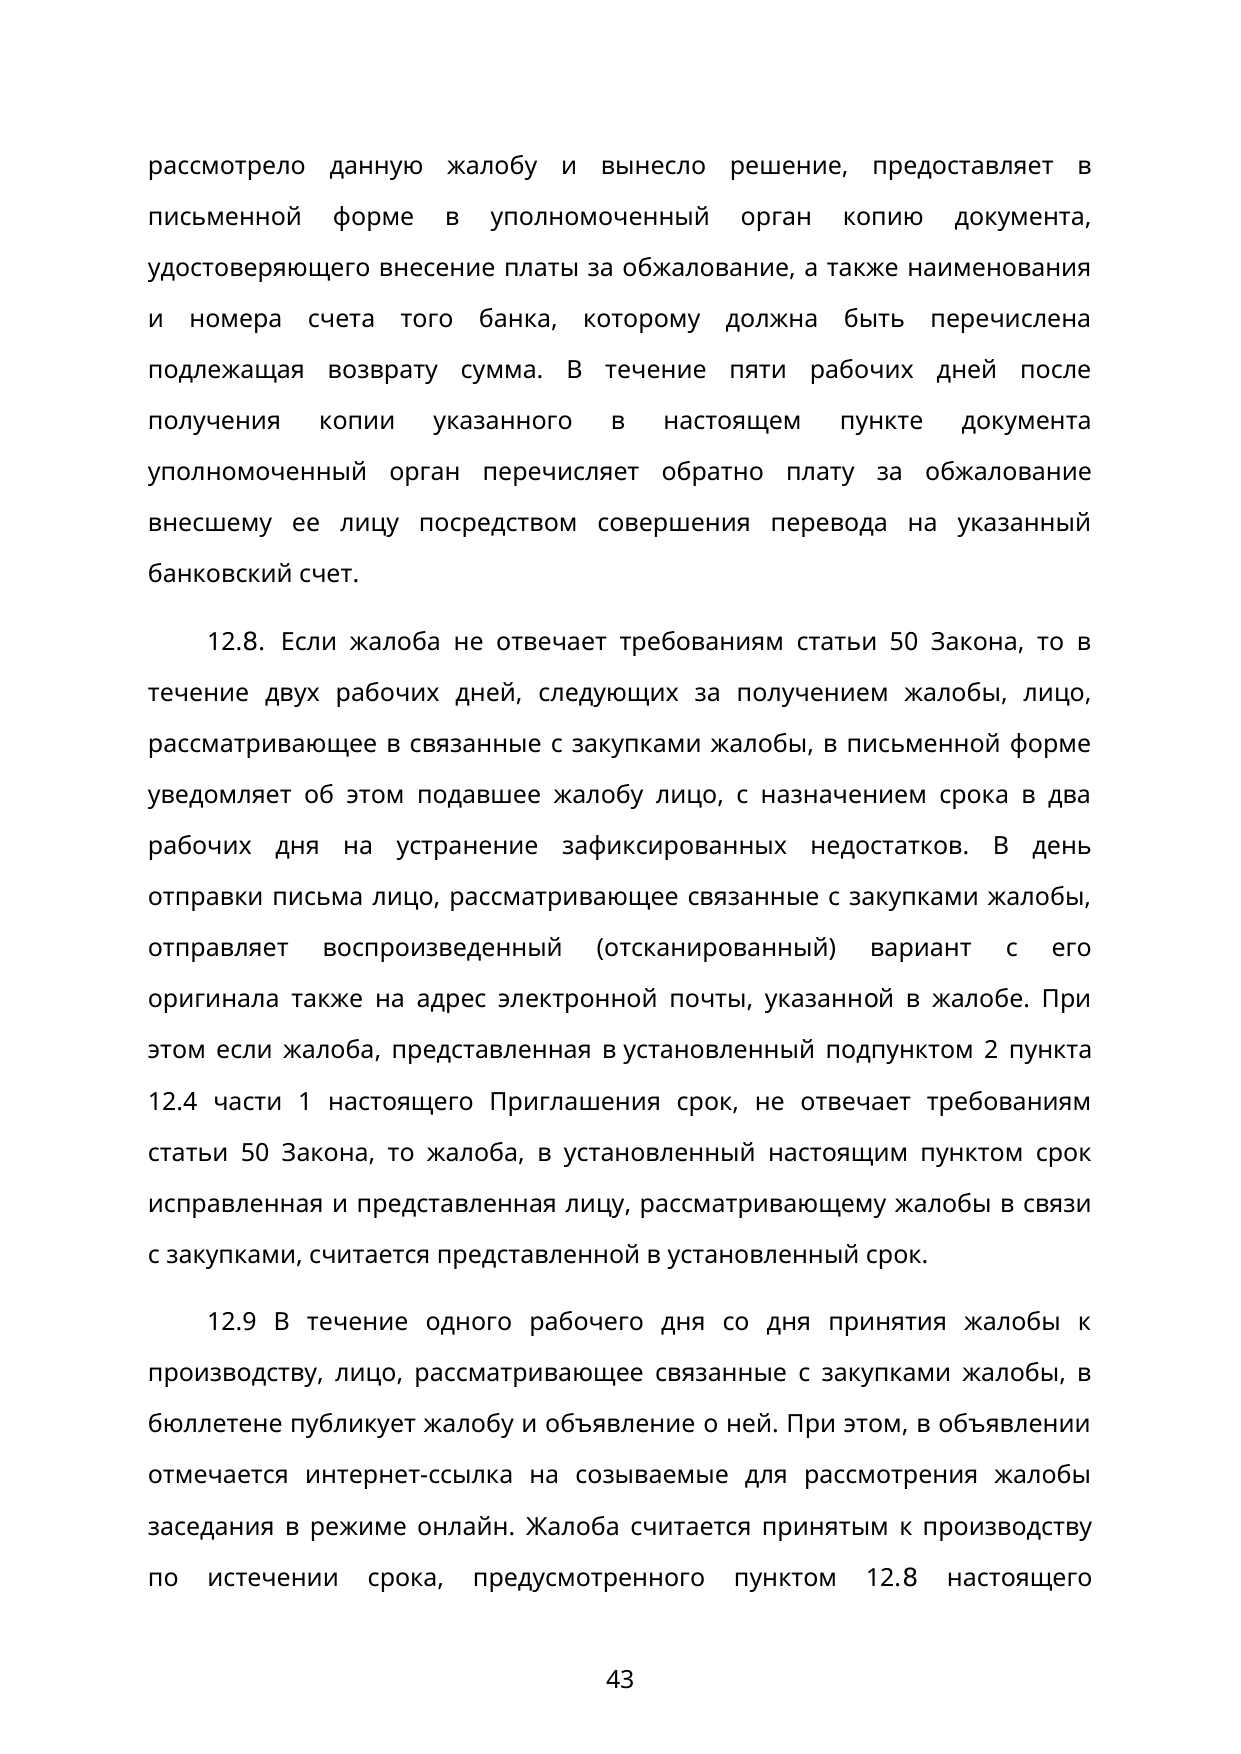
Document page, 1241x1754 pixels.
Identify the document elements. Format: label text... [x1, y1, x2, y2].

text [148, 1304, 1092, 1593]
text 12.8. Если жалоба не отвечает требованиям статьи 50 Закона, то в течение двух рабочих дней, следующих за получением жалобы, лицо, рассматривающее в связанные с закупками жалобы, в письменной форме уведомляет об этом подавшее жалобу лицо, с назначением срока в два рабочих дня на устранение зафиксированных недостатков. В день отправки письма лицо, рассматривающее связанные с закупками жалобы, отправляет воспроизведенный (отсканированный) вариант с его оригинала также на адрес электронной почты, указаннօй в жалобе. При этом если жалоба, представленная в установленный подпунктом 2 пункта 12.4 части 1 настоящего Приглашения срок, не отвечает требованиям статьи 50 Закона, то жалоба, в установленный настоящим пунктом срок исправленная и представленная лицу, рассматривающему жалобы в связи с закупками, считается представленной в установленный срок. [148, 624, 1092, 1270]
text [148, 148, 1092, 590]
